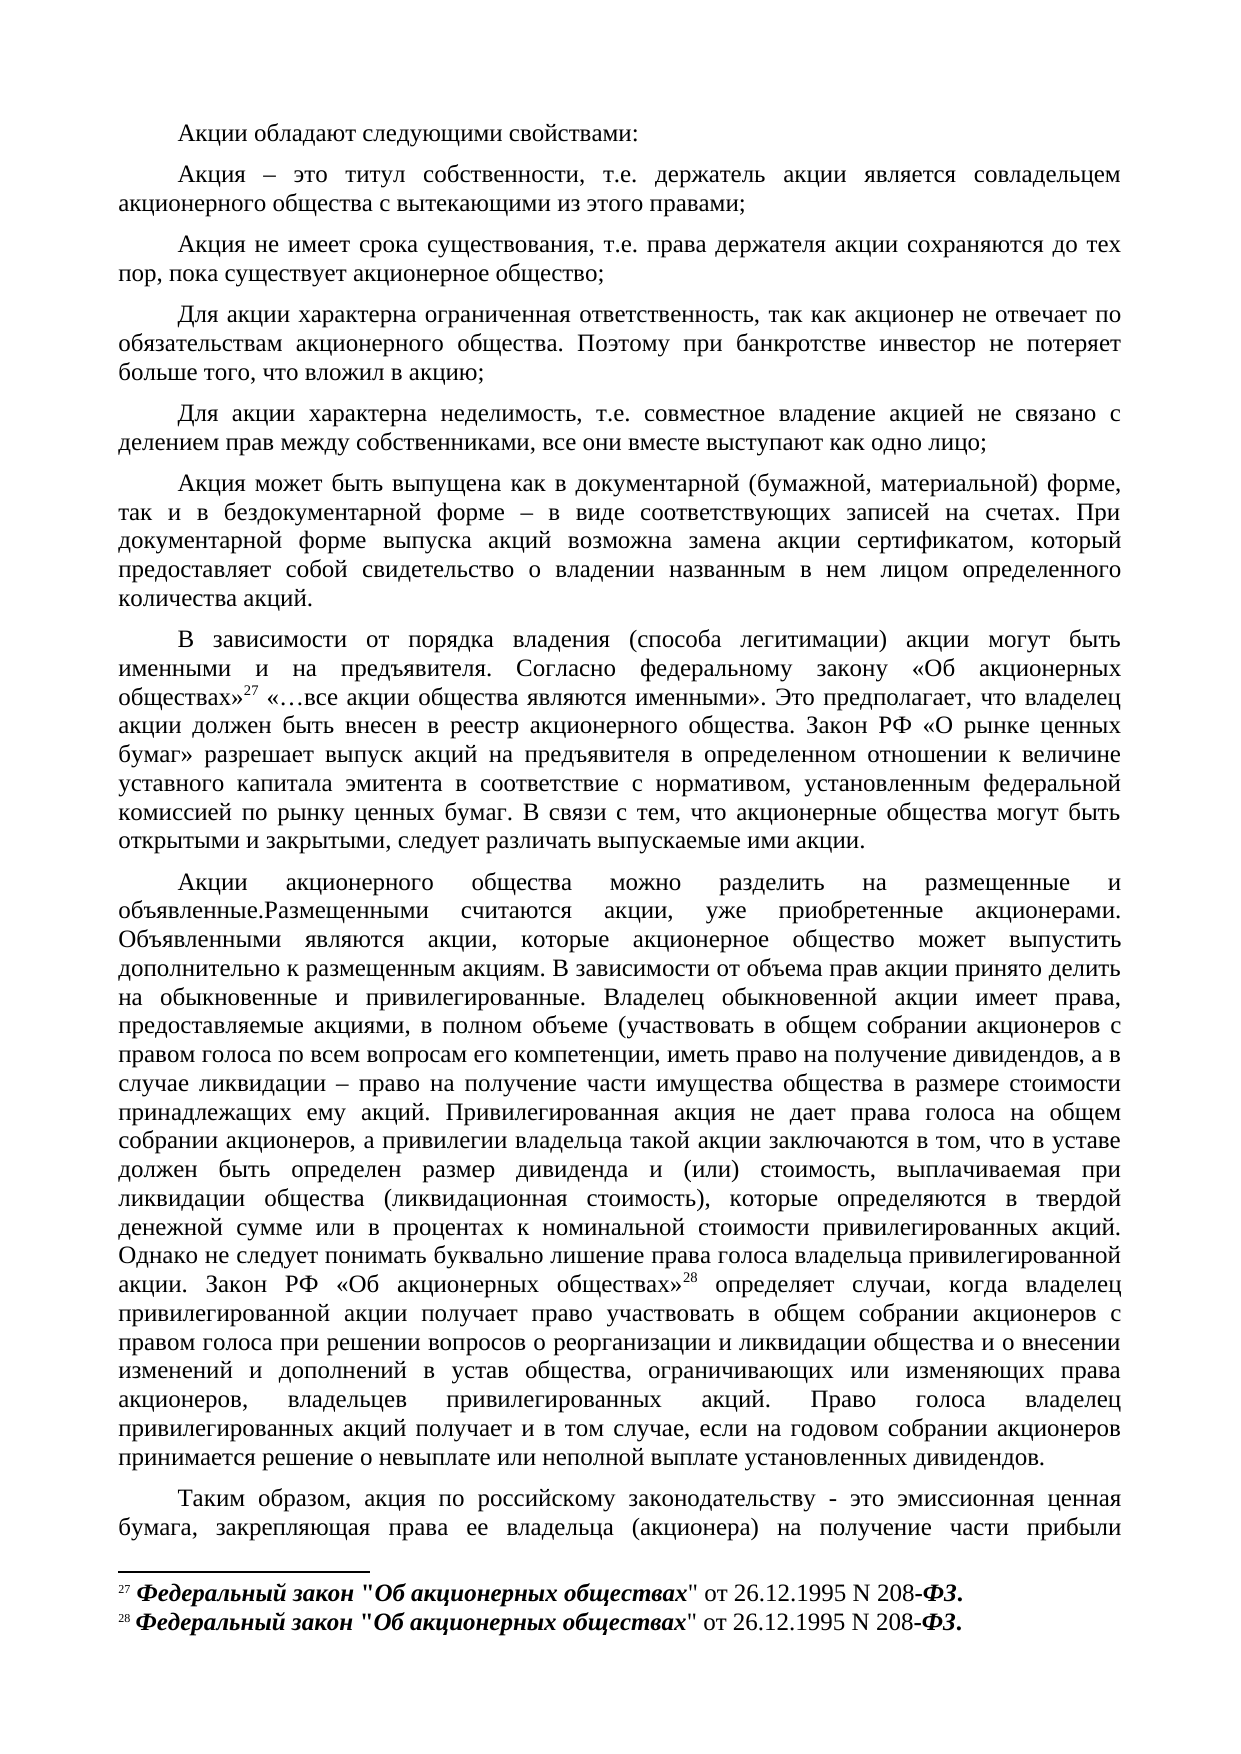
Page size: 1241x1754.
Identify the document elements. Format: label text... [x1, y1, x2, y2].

text Акция может быть выпущена как в документарной (бумажной, материальной) форме, так и в бездокументарной форме – в виде соответствующих записей на счетах. При документарной форме выпуска акций возможна замена акции сертификатом, который предоставляет собой свидетельство о владении названным в нем лицом определенного количества акций. [118, 468, 1122, 612]
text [118, 1483, 1122, 1541]
text Акция не имеет срока существования, т.е. права держателя акции сохраняются до тех пор, пока существует акционерное общество; [118, 229, 1122, 287]
text Для акции характерна неделимость, т.е. совместное владение акцией не связано с делением прав между собственниками, все они вместе выступают как одно лицо; [118, 398, 1122, 456]
text Акции обладают следующими свойствами: [118, 118, 1122, 147]
text Акция – это титул собственности, т.е. держатель акции является совладельцем акционерного общества с вытекающими из этого правами; [118, 159, 1122, 217]
text Для акции характерна ограниченная ответственность, так как акционер не отвечает по обязательствам акционерного общества. Поэтому при банкротстве инвестор не потеряет больше того, что вложил в акцию; [118, 299, 1122, 386]
text Акции акционерного общества можно разделить на размещенные и объявленные.Размещенными считаются акции, уже приобретенные акционерами. Объявленными являются акции, которые акционерное общество может выпустить дополнительно к размещенным акциям. В зависимости от объема прав акции принято делить на обыкновенные и привилегированные. Владелец обыкновенной акции имеет права, предоставляемые акциями, в полном объеме (участвовать в общем собрании акционеров с правом голоса по всем вопросам его компетенции, иметь право на получение дивидендов, а в случае ликвидации – право на получение части имущества общества в размере стоимости принадлежащих ему акций. Привилегированная акция не дает права голоса на общем собрании акционеров, а привилегии владельца такой акции заключаются в том, что в уставе должен быть определен размер дивиденда и (или) стоимость, выплачиваемая при ликвидации общества (ликвидационная стоимость), которые определяются в твердой денежной сумме или в процентах к номинальной стоимости привилегированных акций. Однако не следует понимать буквально лишение права голоса владельца привилегированной акции. Закон РФ «Об акционерных обществах» определяет случаи, когда владелец привилегированной акции получает право участвовать в общем собрании акционеров с правом голоса при решении вопросов о реорганизации и ликвидации общества и о внесении изменений и дополнений в устав общества, ограничивающих или изменяющих права акционеров, владельцев привилегированных акций. Право голоса владелец привилегированных акций получает и в том случае, если на годовом собрании акционеров принимается решение о невыплате или неполной выплате установленных дивидендов. [118, 867, 1122, 1471]
text В зависимости от порядка владения (способа легитимации) акции могут быть именными и на предъявителя. Согласно федеральному закону «Об акционерных обществах» «…все акции общества являются именными». Это предполагает, что владелец акции должен быть внесен в реестр акционерного общества. Закон РФ «О рынке ценных бумаг» разрешает выпуск акций на предъявителя в определенном отношении к величине уставного капитала эмитента в соответствие с нормативом, установленным федеральной комиссией по рынку ценных бумаг. В связи с тем, что акционерные общества могут быть открытыми и закрытыми, следует различать выпускаемые ими акции. [118, 624, 1122, 854]
